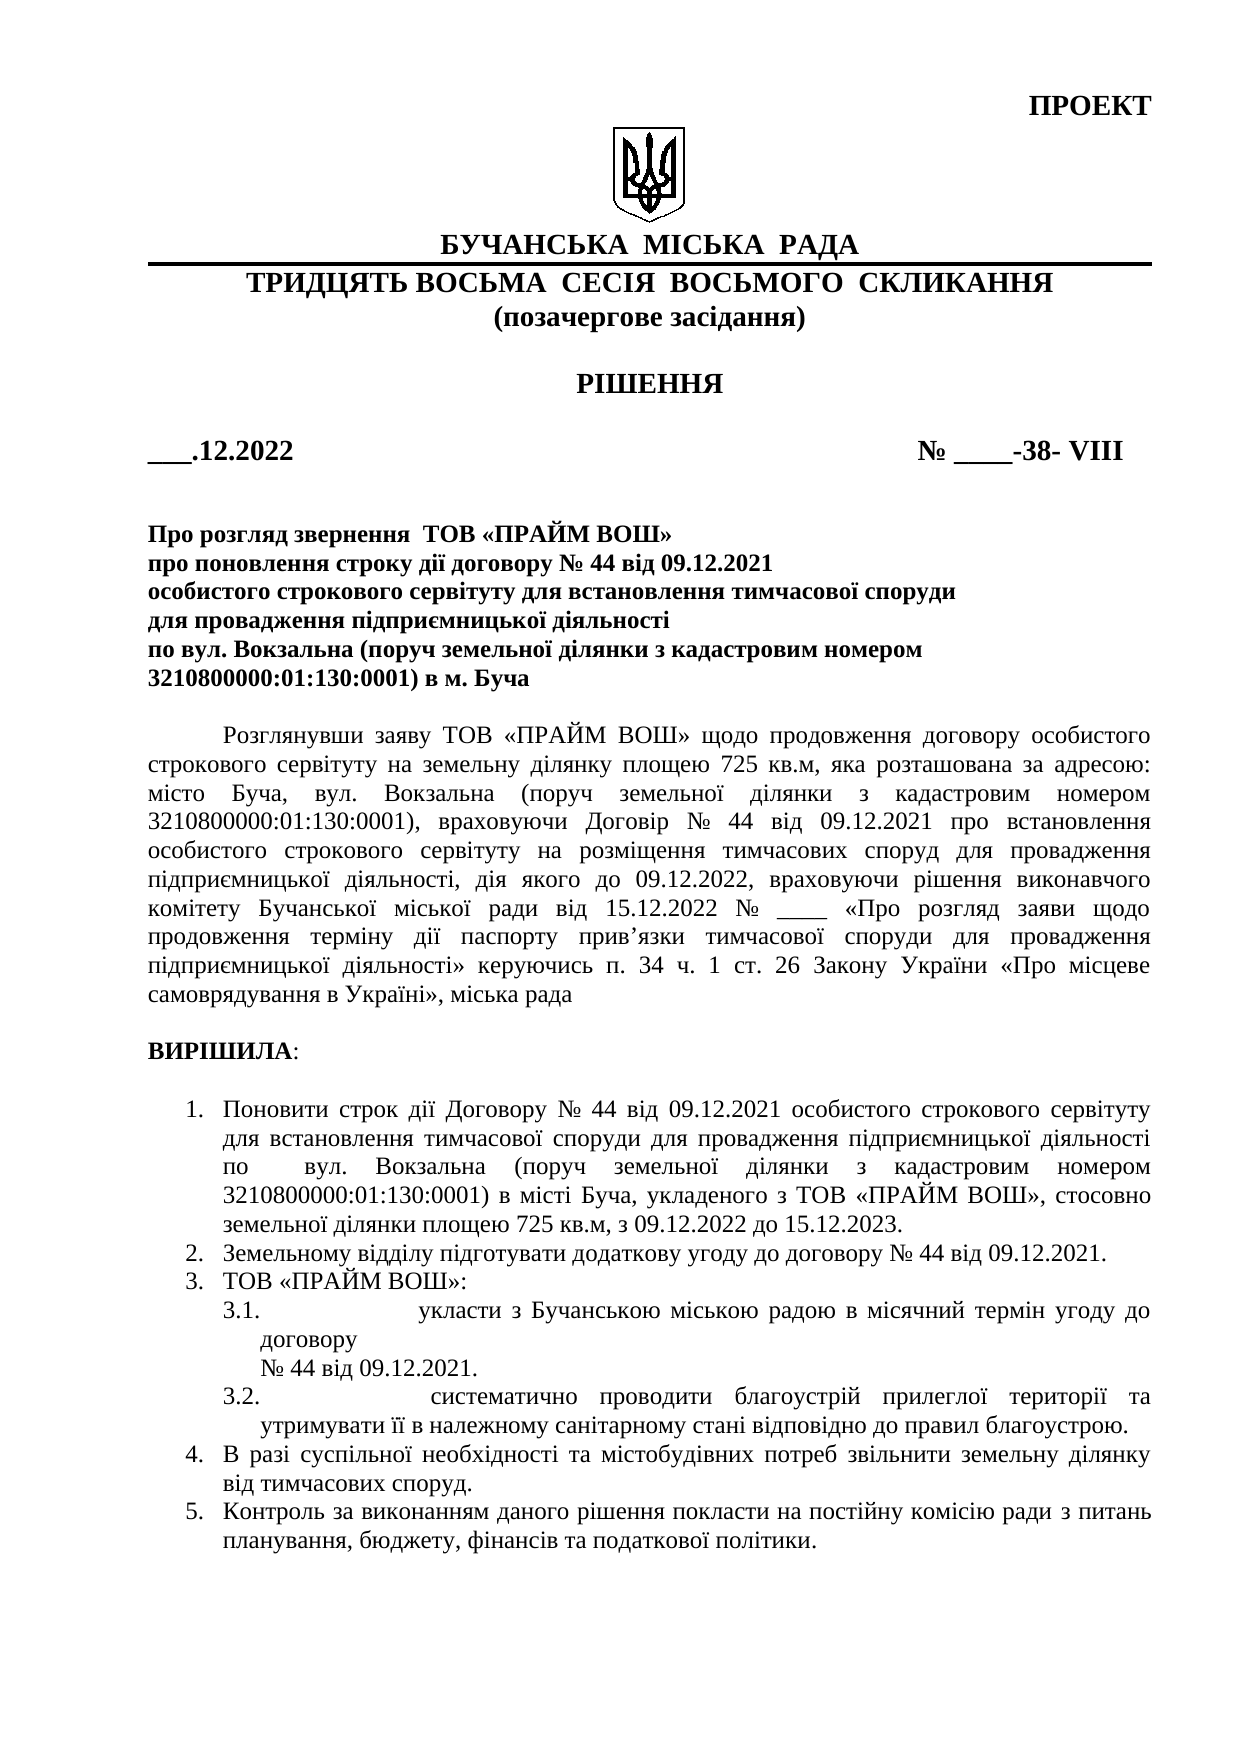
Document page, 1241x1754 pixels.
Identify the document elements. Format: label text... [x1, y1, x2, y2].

text Про розгляд звернення ТОВ «ПРАЙМ ВОШ» [148, 519, 1152, 548]
text (позачергове засідання) [148, 299, 1152, 333]
list В разі суспільної необхідності та містобудівних потреб звільнити земельну ділянку від тимчасових споруд. [185, 1439, 1152, 1496]
text Розглянувши заяву ТОВ «ПРАЙМ ВОШ» щодо продовження договору особистого строкового сервітуту на земельну ділянку площею 725 кв.м, яка розташована за адресою: місто Буча, вул. Вокзальна (поруч земельної ділянки з кадастровим номером 3210800000:01:130:0001), враховуючи Договір № 44 від 09.12.2021 про встановлення особистого строкового сервітуту на розміщення тимчасових споруд для провадження підприємницької діяльності, дія якого до 09.12.2022, враховуючи рішення виконавчого комітету Бучанської міської ради від 15.12.2022 № ____ «Про розгляд заяви щодо продовження терміну дії паспорту прив’язки тимчасової споруди для провадження підприємницької діяльності» керуючись п. 34 ч. 1 ст. 26 Закону України «Про місцеве самоврядування в Україні», міська рада [148, 720, 1152, 1008]
text ТРИДЦЯТЬ ВОСЬМА СЕСІЯ ВОСЬМОГО СКЛИКАННЯ [148, 266, 1152, 299]
text для провадження підприємницької діяльності [148, 605, 1152, 634]
text ВИРІШИЛА: [148, 1036, 1152, 1065]
list Земельному відділу підготувати додаткову угоду до договору № 44 від 09.12.2021. [185, 1238, 1152, 1266]
list Поновити строк дії Договору № 44 від 09.12.2021 особистого строкового сервітуту для встановлення тимчасової споруди для провадження підприємницької діяльності по вул. Вокзальна (поруч земельної ділянки з кадастровим номером 3210800000:01:130:0001) в місті Буча, укладеного з ТОВ «ПРАЙМ ВОШ», стосовно земельної ділянки площею 725 кв.м, з 09.12.2022 до 15.12.2023. [185, 1094, 1152, 1238]
text ___.12.2022 № ____-38- VІІІ [148, 433, 1152, 467]
list № 44 від 09.12.2021. [260, 1353, 1152, 1381]
list Контроль за виконанням даного рішення покласти на постійну комісію ради з питань планування, бюджету, фінансів та податкової політики. [185, 1496, 1152, 1554]
text по вул. Вокзальна (поруч земельної ділянки з кадастровим номером [148, 634, 1152, 663]
list систематично проводити благоустрій прилеглої території та утримувати її в належному санітарному стані відповідно до правил благоустрою. [223, 1381, 1152, 1439]
list укласти з Бучанською міською радою в місячний термін угоду до договору [223, 1295, 1152, 1353]
text 3210800000:01:130:0001) в м. Буча [148, 663, 1152, 691]
text БУЧАНСЬКА МІСЬКА РАДА [148, 227, 1152, 262]
text РІШЕННЯ [148, 366, 1152, 400]
text особистого строкового сервітуту для встановлення тимчасової споруди [148, 576, 1152, 605]
text ПРОЕКТ [148, 88, 1152, 122]
text про поновлення строку дії договору № 44 від 09.12.2021 [148, 548, 1152, 576]
list ТОВ «ПРАЙМ ВОШ»: [185, 1266, 1152, 1295]
